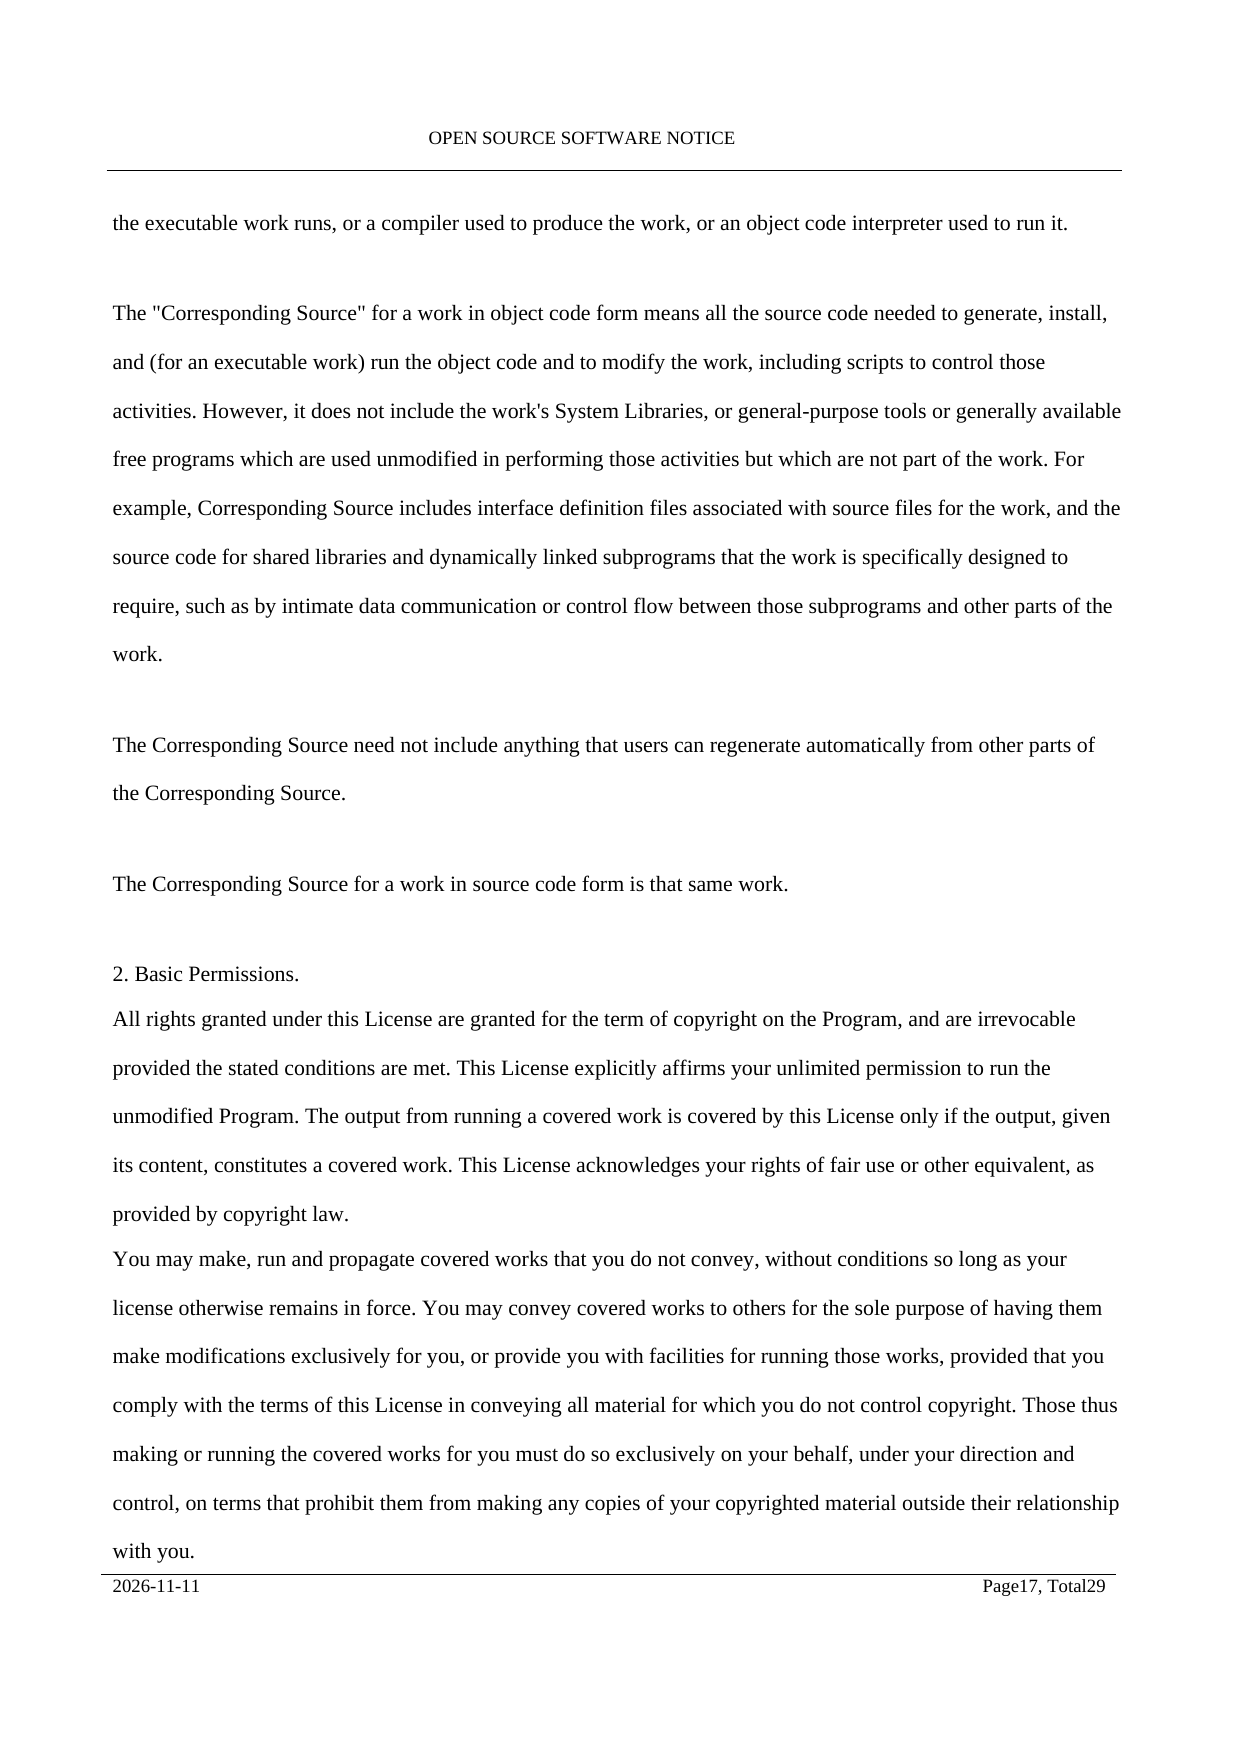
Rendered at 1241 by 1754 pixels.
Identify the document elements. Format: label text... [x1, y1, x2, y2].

text The "Corresponding Source" for a work in object code form means all the source code needed to generate, install, and (for an executable work) run the object code and to modify the work, including scripts to control those activities. However, it does not include the work's System Libraries, or general-purpose tools or generally available free programs which are used unmodified in performing those activities but which are not part of the work. For example, Corresponding Source includes interface definition files associated with source files for the work, and the source code for shared libraries and dynamically linked subprograms that the work is specifically designed to require, such as by intimate data communication or control flow between those subprograms and other parts of the work. [112, 297, 1128, 670]
text You may make, run and propagate covered works that you do not convey, without conditions so long as your license otherwise remains in force. You may convey covered works to others for the sole purpose of having them make modifications exclusively for you, or provide you with facilities for running those works, provided that you comply with the terms of this License in conveying all material for which you do not control copyright. Those thus making or running the covered works for you must do so exclusively on your behalf, under your direction and control, on terms that prohibit them from making any copies of your copyrighted material outside their relationship with you. [112, 1242, 1128, 1567]
text The Corresponding Source for a work in source code form is that same work. [112, 867, 1128, 899]
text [112, 206, 1128, 239]
text All rights granted under this License are granted for the term of copyright on the Program, and are irrevocable provided the stated conditions are met. This License explicitly affirms your unlimited permission to run the unmodified Program. The output from running a covered work is covered by this License only if the output, given its content, constitutes a covered work. This License acknowledges your rights of fair use or other equivalent, as provided by copyright law. [112, 1002, 1128, 1230]
text 2. Basic Permissions. [112, 957, 1128, 990]
text The Corresponding Source need not include anything that users can regenerate automatically from other parts of the Corresponding Source. [112, 728, 1128, 809]
